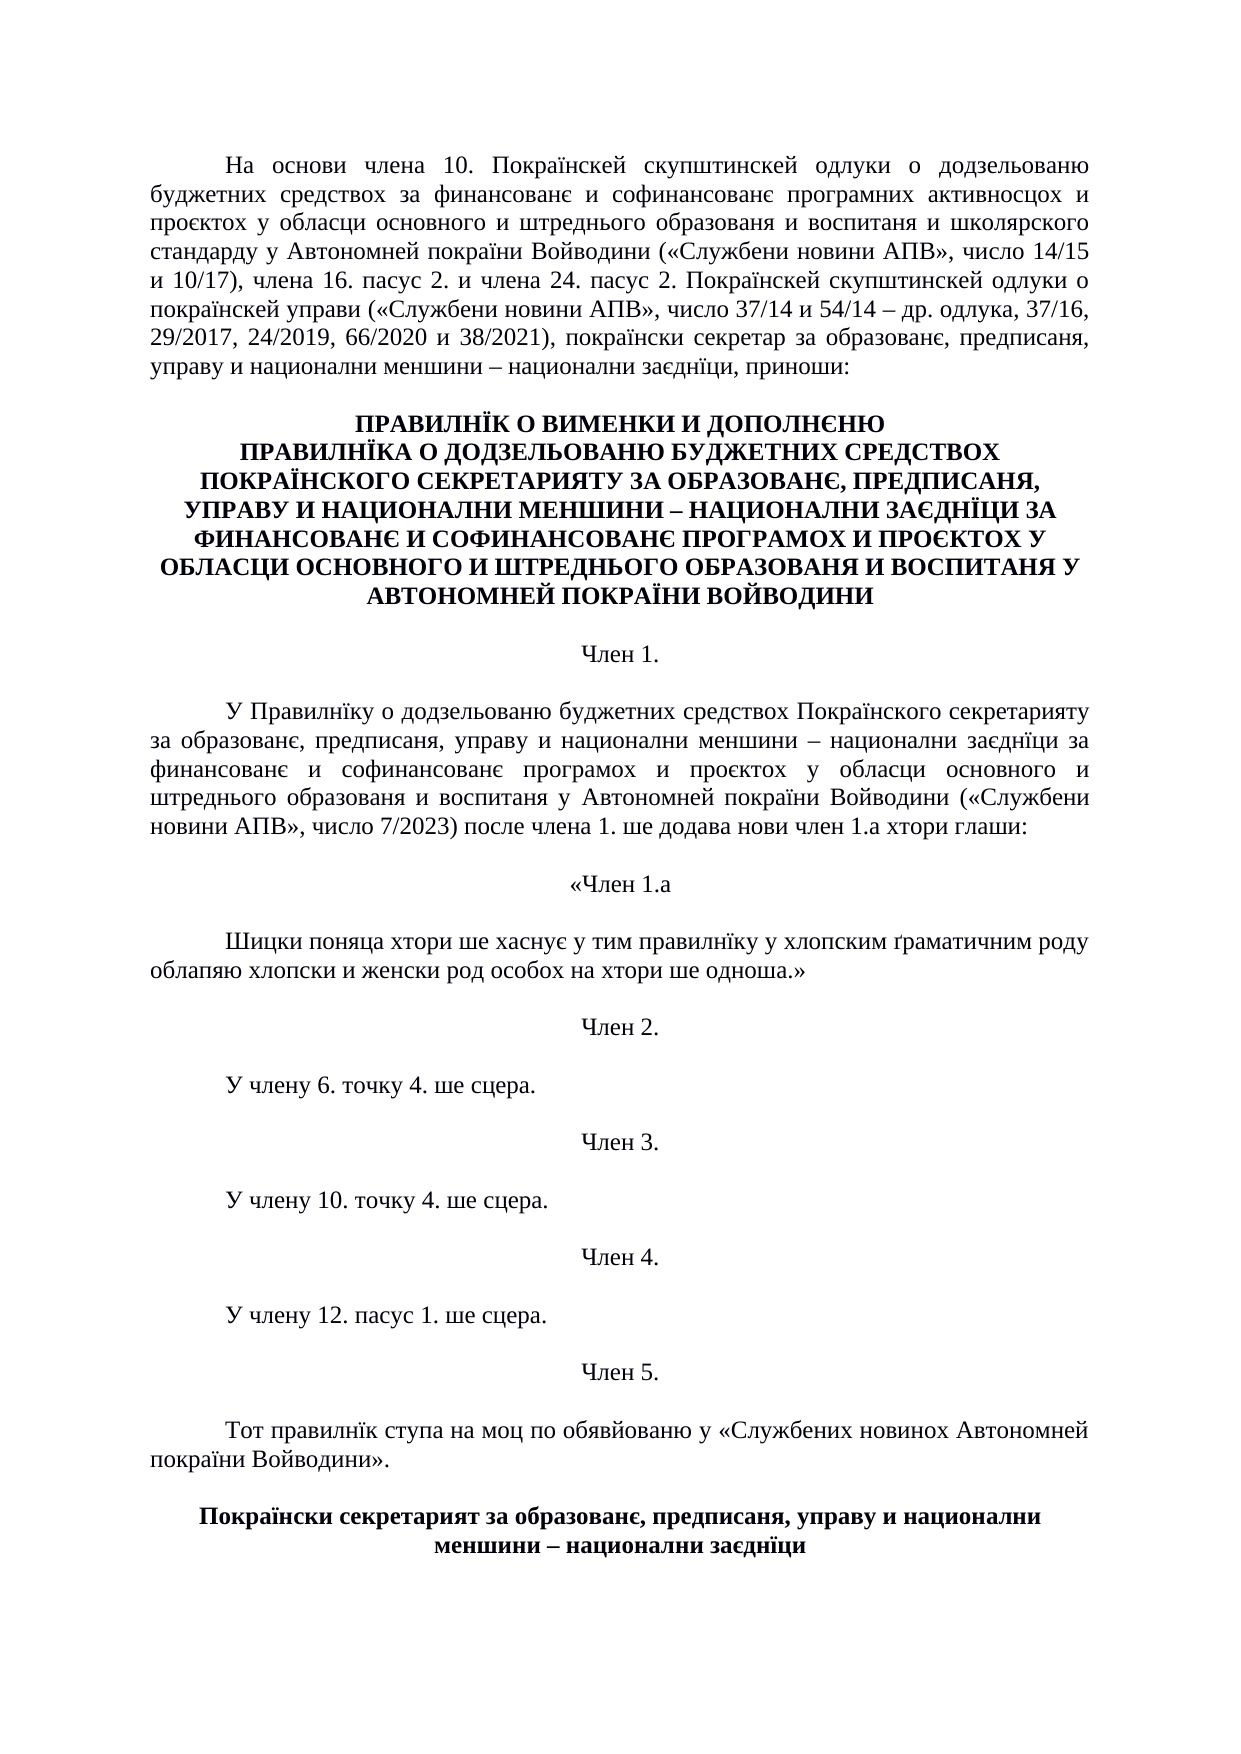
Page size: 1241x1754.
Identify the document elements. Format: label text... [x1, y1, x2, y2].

text У члену 10. точку 4. ше сцера. [150, 1185, 1090, 1214]
text Член 4. [150, 1242, 1090, 1271]
text У Правилнїку о додзельованю буджетних средствох Покраїнского секретарияту за образованє, предписаня, управу и национални меншини – национални заєднїци за финансованє и софинансованє програмох и проєктох у обласци основного и штреднього образованя и воспитаня у Aвтономней покраїни Войводини («Службени новини АПВ», число 7/2023) после члена 1. ше додава нови член 1.а хтори глаши: [150, 696, 1090, 840]
text Член 3. [150, 1127, 1090, 1156]
text На основи члена 10. Покраїнскей скупштинскей одлуки о додзельованю буджетних средствох за финансованє и софинансованє програмних активносцох и проєктох у обласци основного и штреднього образованя и воспитаня и школярского стандарду у Автономней покраїни Войводини («Службени новини АПВ», число 14/15 и 10/17), члена 16. пасус 2. и члена 24. пасус 2. Покраїнскей скупштинскей одлуки о покраїнскей управи («Службени новини АПВ», число 37/14 и 54/14 – др. одлука, 37/16, 29/2017, 24/2019, 66/2020 и 38/2021), покраїнски секретар за образованє, предписаня, управу и национални меншини – национални заєднїци, приноши: [150, 150, 1090, 380]
text Тот правилнїк ступа на моц по обявйованю у «Службених новинох Автономней покраїни Войводини». [150, 1415, 1090, 1472]
text «Член 1.а [150, 869, 1090, 897]
text Член 1. [150, 639, 1090, 667]
text ПРАВИЛНЇК О ВИМЕНКИ И ДОПОЛНЄНЮ [150, 409, 1090, 437]
text Покраїнски секретарият за образованє, предписаня, управу и национални меншини – национални заєднїци [150, 1501, 1090, 1559]
text Шицки поняца хтори ше хаснує у тим правилнїку у хлопским ґраматичним роду облапяю хлопски и женски род особох на хтори ше одноша.» [150, 926, 1090, 984]
text Член 2. [150, 1012, 1090, 1041]
text У члену 6. точку 4. ше сцера. [150, 1070, 1090, 1099]
text У члену 12. пасус 1. ше сцера. [150, 1300, 1090, 1329]
text ПРАВИЛНЇКА О ДОДЗЕЛЬОВАНЮ БУДЖЕТНИХ СРЕДСТВОХ ПОКРАЇНСКОГО СЕКРЕТАРИЯТУ ЗА ОБРАЗОВАНЄ, ПРЕДПИСАНЯ, УПРАВУ И НАЦИОНАЛНИ МЕНШИНИ – НАЦИОНАЛНИ ЗАЄДНЇЦИ ЗА ФИНАНСОВАНЄ И СОФИНАНСОВАНЄ ПРОГРАМОХ И ПРОЄКТОХ У ОБЛАСЦИ ОСНОВНОГО И ШТРЕДНЬОГО ОБРАЗОВАНЯ И ВОСПИТАНЯ У АВТОНОМНЕЙ ПОКРАЇНИ ВОЙВОДИНИ [150, 437, 1090, 610]
text Член 5. [150, 1357, 1090, 1386]
